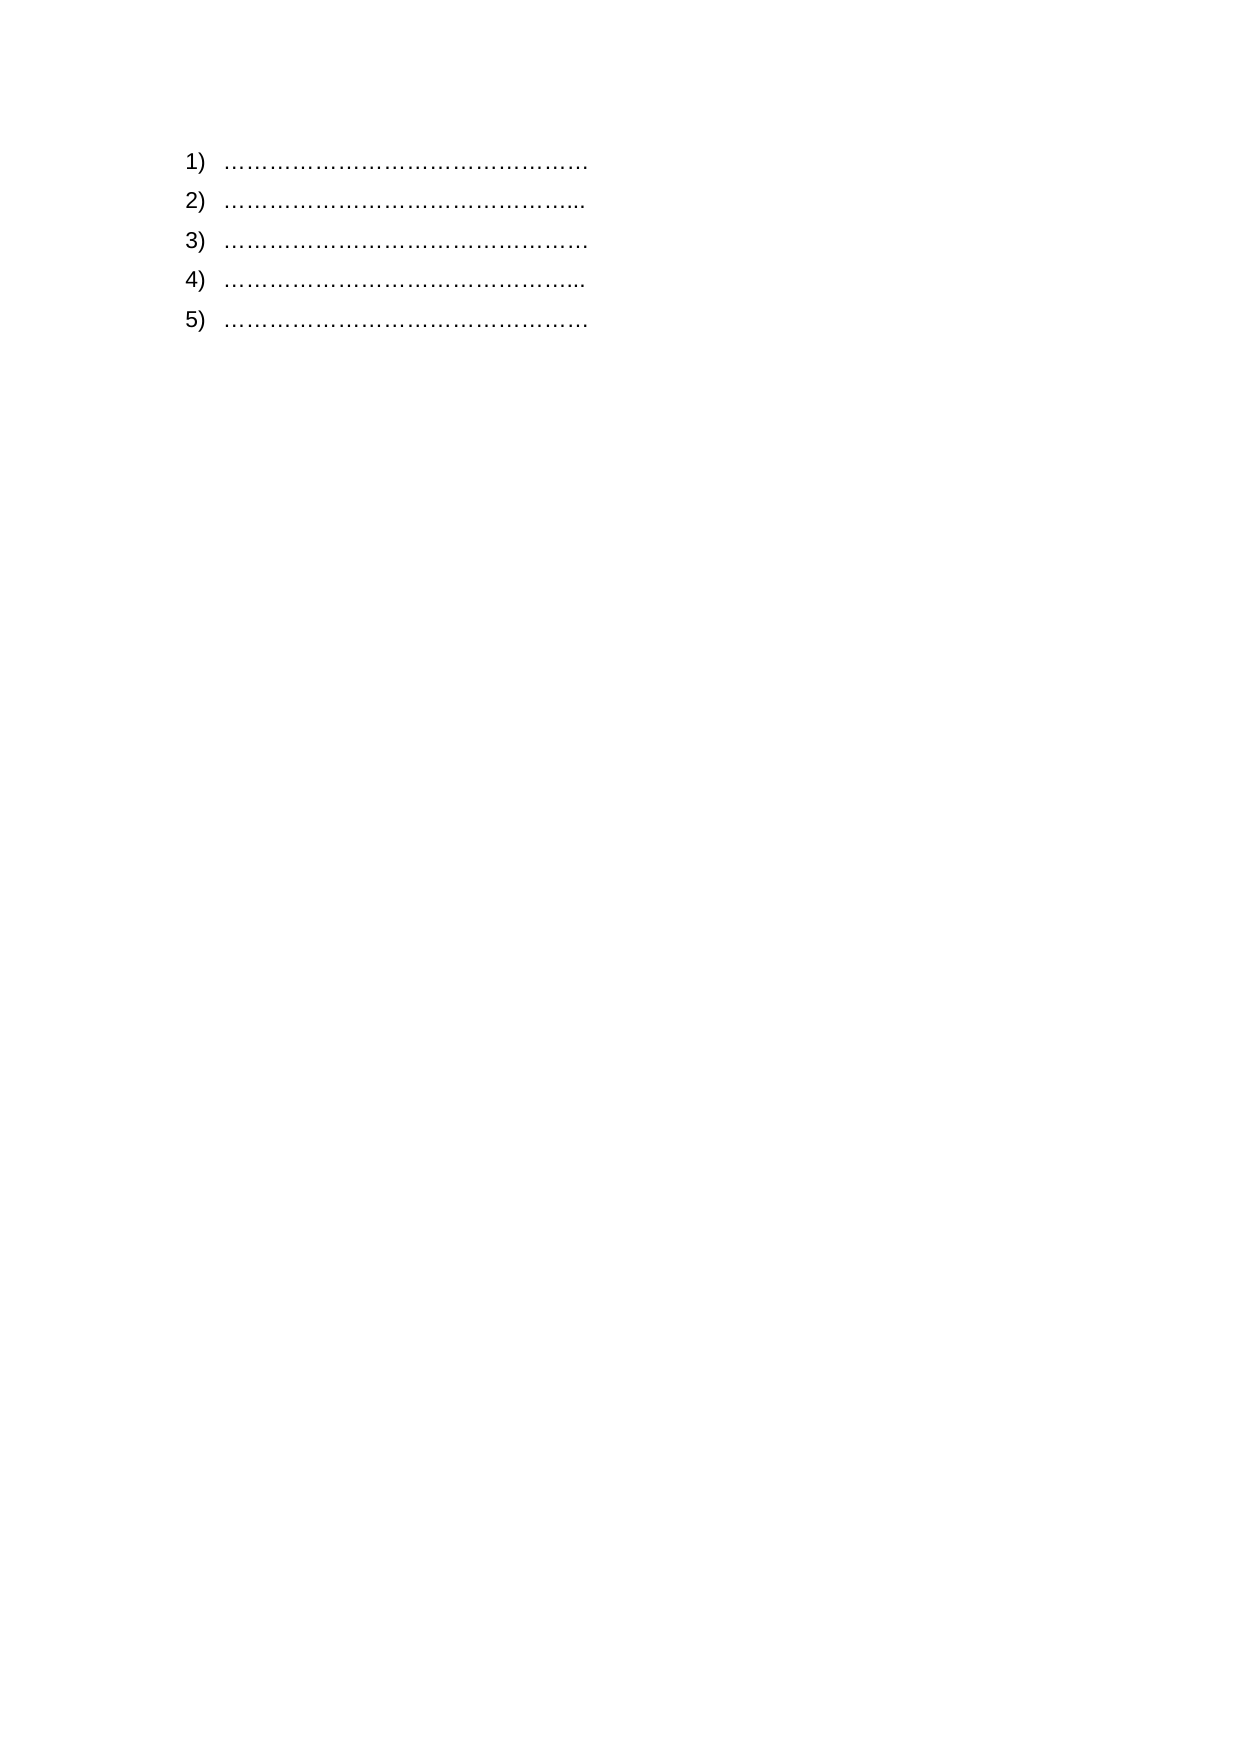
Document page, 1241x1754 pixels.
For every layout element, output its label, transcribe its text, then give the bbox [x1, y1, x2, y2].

list ………………………………………... [185, 266, 1137, 292]
list ………………………………………… [185, 306, 1137, 332]
list ………………………………………… [185, 227, 1137, 253]
list ………………………………………... [185, 187, 1137, 213]
list ………………………………………… [185, 148, 1137, 174]
